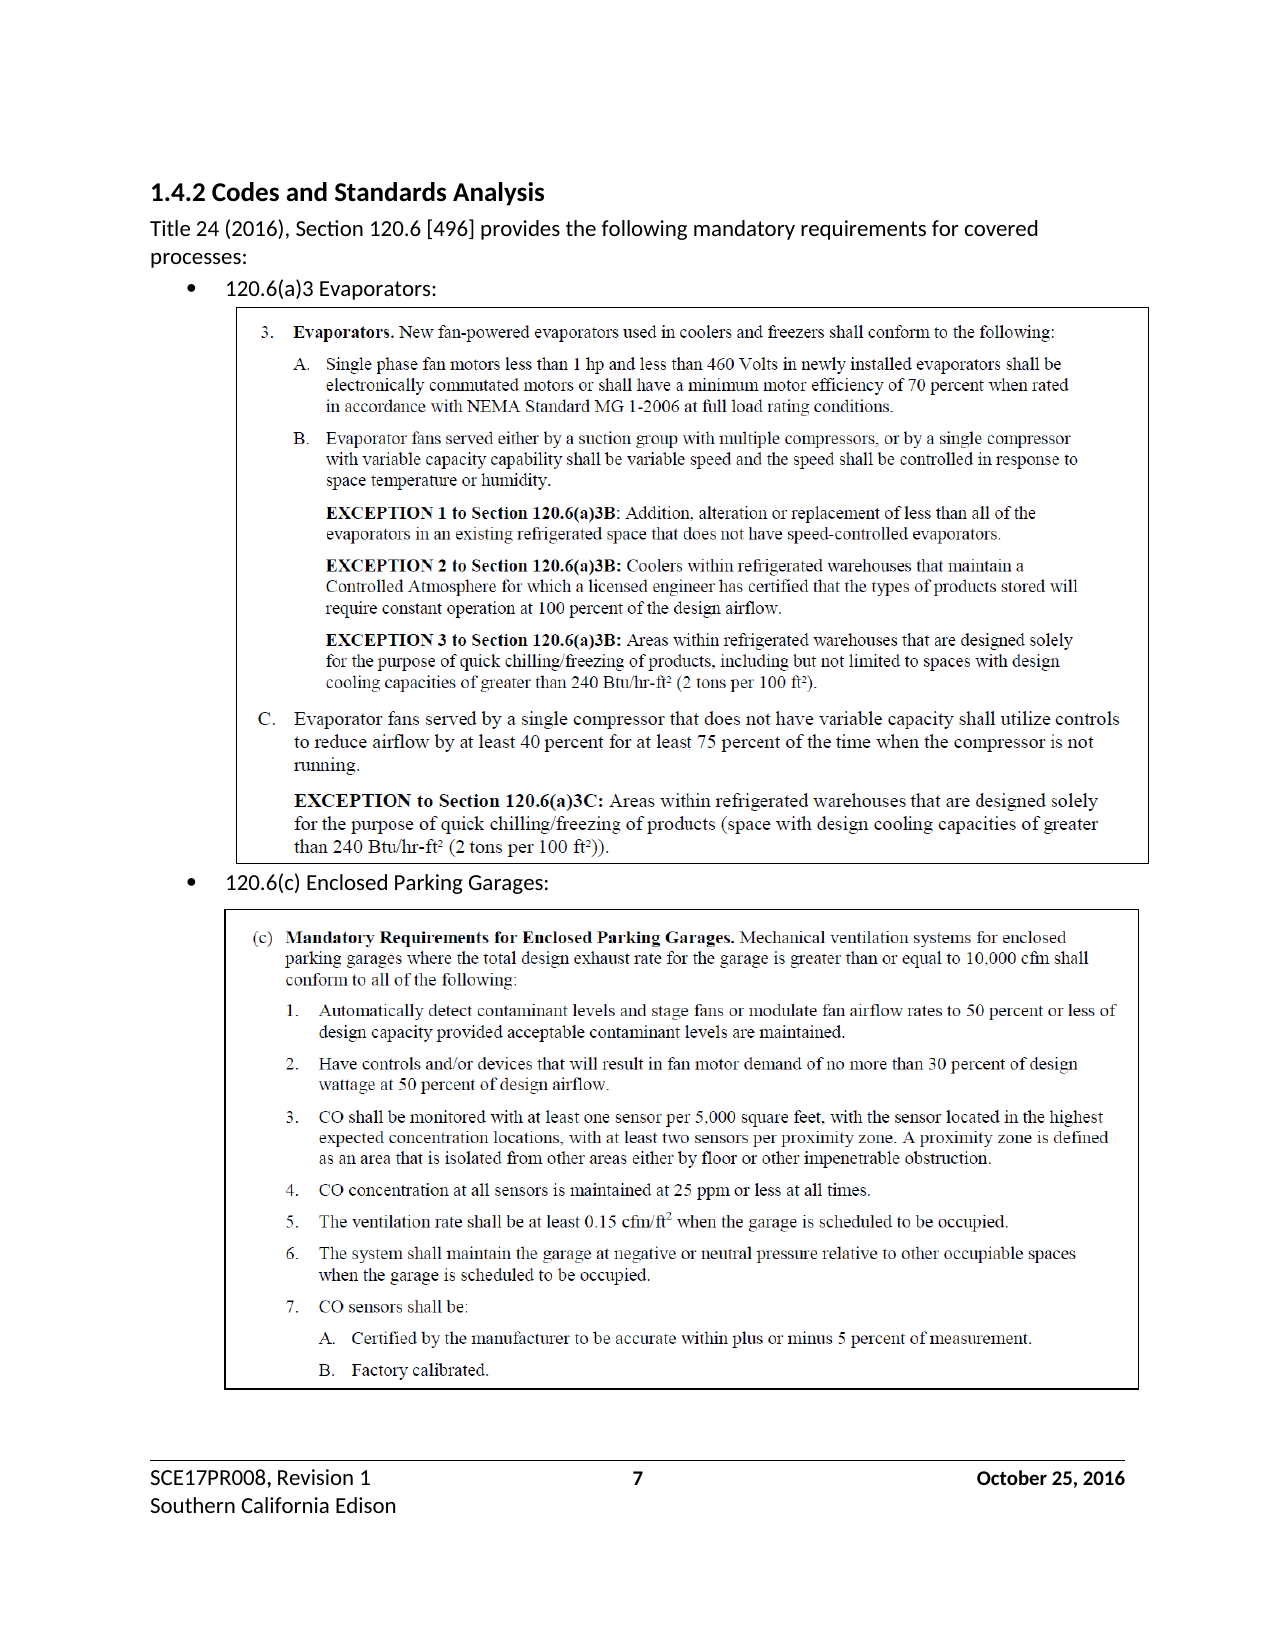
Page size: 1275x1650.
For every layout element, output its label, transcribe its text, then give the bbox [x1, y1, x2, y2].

subtitle 1.4.2 Codes and Standards Analysis [150, 175, 1125, 208]
list 120.6(c) Enclosed Parking Garages: [187, 868, 1125, 896]
picture [243, 917, 1121, 1382]
text Title 24 (2016), Section 120.6 [496] provides the following mandatory requirements for covered processes: [150, 214, 1125, 270]
picture [248, 311, 1127, 859]
list 120.6(a)3 Evaporators: [187, 274, 1125, 302]
table_header [237, 308, 1148, 863]
